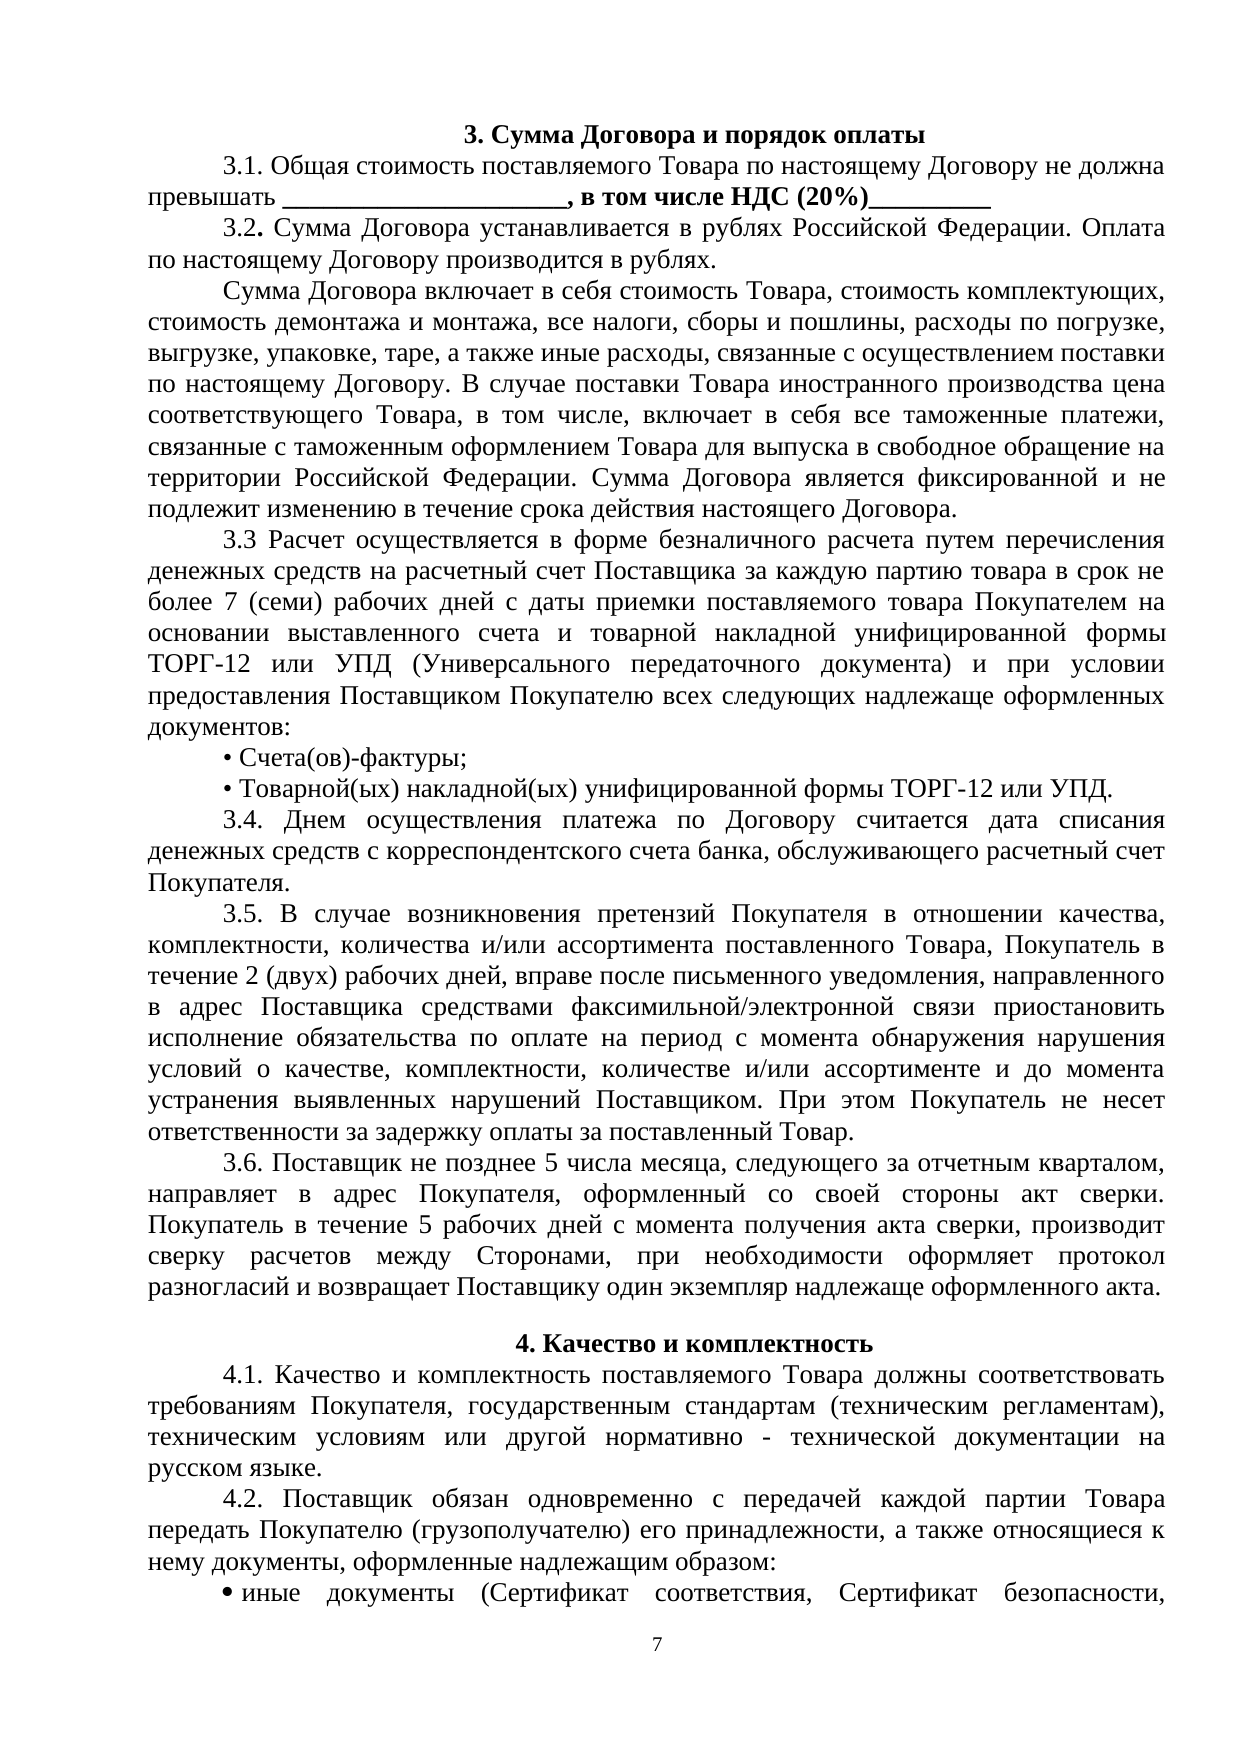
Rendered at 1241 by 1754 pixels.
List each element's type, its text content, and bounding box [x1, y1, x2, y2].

text 3.3 Расчет осуществляется в форме безналичного расчета путем перечисления денежных средств на расчетный счет Поставщика за каждую партию товара в срок не более 7 (семи) рабочих дней с даты приемки поставляемого товара Покупателем на основании выставленного счета и товарной накладной унифицированной формы ТОРГ-12 или УПД (Универсального передаточного документа) и при условии предоставления Поставщиком Покупателю всех следующих надлежаще оформленных документов: [148, 523, 1166, 741]
text 3.5. В случае возникновения претензий Покупателя в отношении качества, комплектности, количества и/или ассортимента поставленного Товара, Покупатель в течение 2 (двух) рабочих дней, вправе после письменного уведомления, направленного в адрес Поставщика средствами факсимильной/электронной связи приостановить исполнение обязательства по оплате на период с момента обнаружения нарушения условий о качестве, комплектности, количестве и/или ассортименте и до момента устранения выявленных нарушений Поставщиком. При этом Покупатель не несет ответственности за задержку оплаты за поставленный Товар. [148, 897, 1166, 1146]
text 3. Сумма Договора и порядок оплаты [148, 118, 1166, 149]
text 3.1. Общая стоимость поставляемого Товара по настоящему Договору не должна превышать _____________________, в том числе НДС (20%)_________ [148, 149, 1166, 212]
text 3.4. Днем осуществления платежа по Договору считается дата списания денежных средств с корреспондентского счета банка, обслуживающего расчетный счет Покупателя. [148, 803, 1166, 897]
text 3.6. Поставщик не позднее 5 числа месяца, следующего за отчетным кварталом, направляет в адрес Покупателя, оформленный со своей стороны акт сверки. Покупатель в течение 5 рабочих дней с момента получения акта сверки, производит сверку расчетов между Сторонами, при необходимости оформляет протокол разногласий и возвращает Поставщику один экземпляр надлежаще оформленного акта. [148, 1146, 1166, 1302]
text 4.2. Поставщик обязан одновременно с передачей каждой партии Товара передать Покупателю (грузополучателю) его принадлежности, а также относящиеся к нему документы, оформленные надлежащим образом: [148, 1482, 1166, 1576]
text Сумма Договора включает в себя стоимость Товара, стоимость комплектующих, стоимость демонтажа и монтажа, все налоги, сборы и пошлины, расходы по погрузке, выгрузке, упаковке, таре, а также иные расходы, связанные с осуществлением поставки по настоящему Договору. В случае поставки Товара иностранного производства цена соответствующего Товара, в том числе, включает в себя все таможенные платежи, связанные с таможенным оформлением Товара для выпуска в свободное обращение на территории Российской Федерации. Сумма Договора является фиксированной и не подлежит изменению в течение срока действия настоящего Договора. [148, 274, 1166, 523]
text • Счета(ов)-фактуры; [148, 741, 1166, 772]
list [148, 1576, 1166, 1607]
text 3.2. Сумма Договора устанавливается в рублях Российской Федерации. Оплата по настоящему Договору производится в рублях. [148, 212, 1166, 274]
text 4. Качество и комплектность [148, 1327, 1166, 1358]
text 4.1. Качество и комплектность поставляемого Товара должны соответствовать требованиям Покупателя, государственным стандартам (техническим регламентам), техническим условиям или другой нормативно - технической документации на русском языке. [148, 1358, 1166, 1482]
text • Товарной(ых) накладной(ых) унифицированной формы ТОРГ-12 или УПД. [148, 772, 1166, 803]
